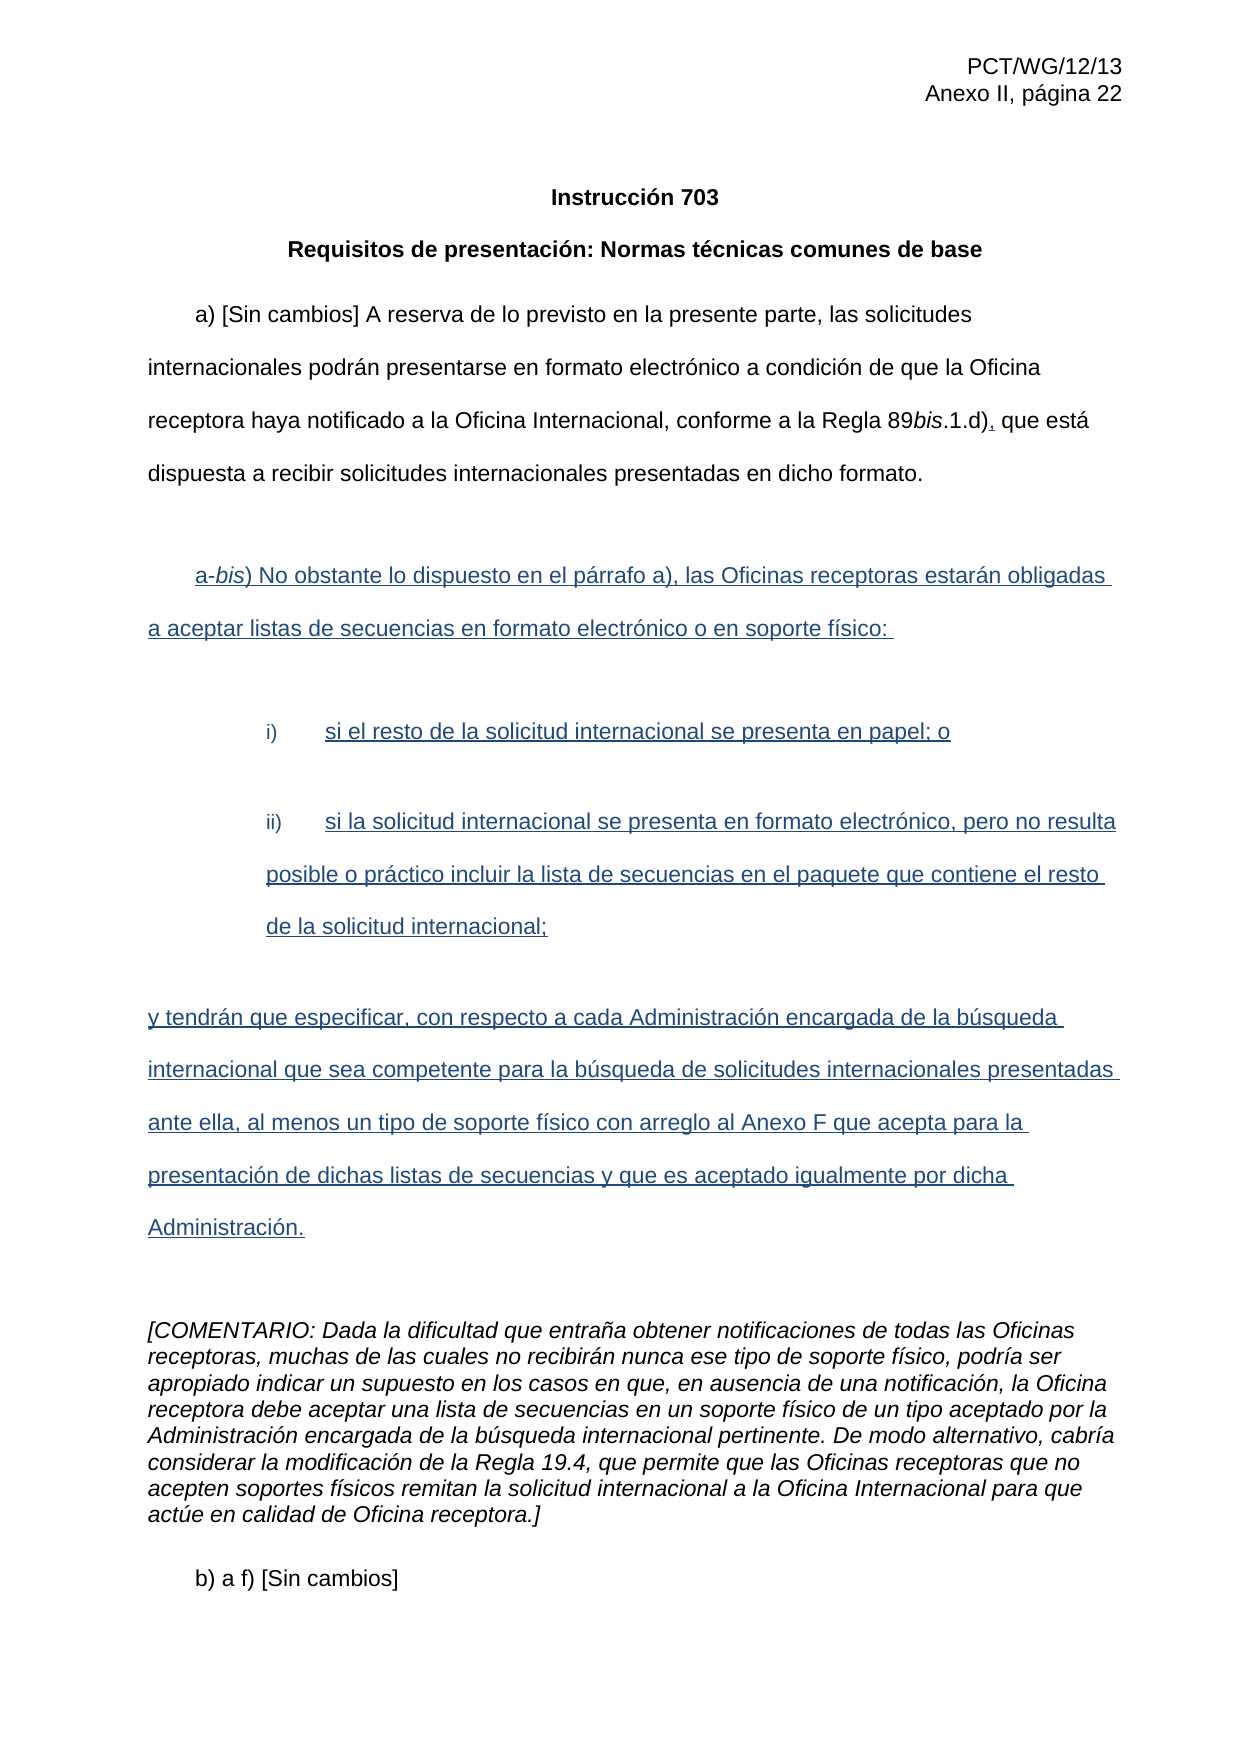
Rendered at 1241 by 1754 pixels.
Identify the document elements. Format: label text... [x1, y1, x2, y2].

text b) a f) [Sin cambios] [148, 1565, 1122, 1592]
text y tendrán que especificar, con respecto a cada Administración encargada de la búsqueda internacional que sea competente para la búsqueda de solicitudes internacionales presentadas ante ella, al menos un tipo de soporte físico con arreglo al Anexo F que acepta para la presentación de dichas listas de secuencias y que es aceptado igualmente por dicha Administración. [148, 1003, 1122, 1241]
title Instrucción 703 Requisitos de presentación: Normas técnicas comunes de base [148, 183, 1122, 263]
list si el resto de la solicitud internacional se presenta en papel; o [266, 718, 1122, 744]
text a) [Sin cambios] A reserva de lo previsto en la presente parte, las solicitudes internacionales podrán presentarse en formato electrónico a condición de que la Oficina receptora haya notificado a la Oficina Internacional, conforme a la Regla 89bis.1.d), que está dispuesta a recibir solicitudes internacionales presentadas en dicho formato. [148, 301, 1122, 486]
list si la solicitud internacional se presenta en formato electrónico, pero no resulta posible o práctico incluir la lista de secuencias en el paquete que contiene el resto de la solicitud internacional; [266, 808, 1122, 939]
text a-bis) No obstante lo dispuesto en el párrafo a), las Oficinas receptoras estarán obligadas a aceptar listas de secuencias en formato electrónico o en soporte físico: [148, 562, 1122, 641]
text [COMENTARIO: Dada la dificultad que entraña obtener notificaciones de todas las Oficinas receptoras, muchas de las cuales no recibirán nunca ese tipo de soporte físico, podría ser apropiado indicar un supuesto en los casos en que, en ausencia de una notificación, la Oficina receptora debe aceptar una lista de secuencias en un soporte físico de un tipo aceptado por la Administración encargada de la búsqueda internacional pertinente. De modo alternativo, cabría considerar la modificación de la Regla 19.4, que permite que las Oficinas receptoras que no acepten soportes físicos remitan la solicitud internacional a la Oficina Internacional para que actúe en calidad de Oficina receptora.] [148, 1317, 1122, 1528]
